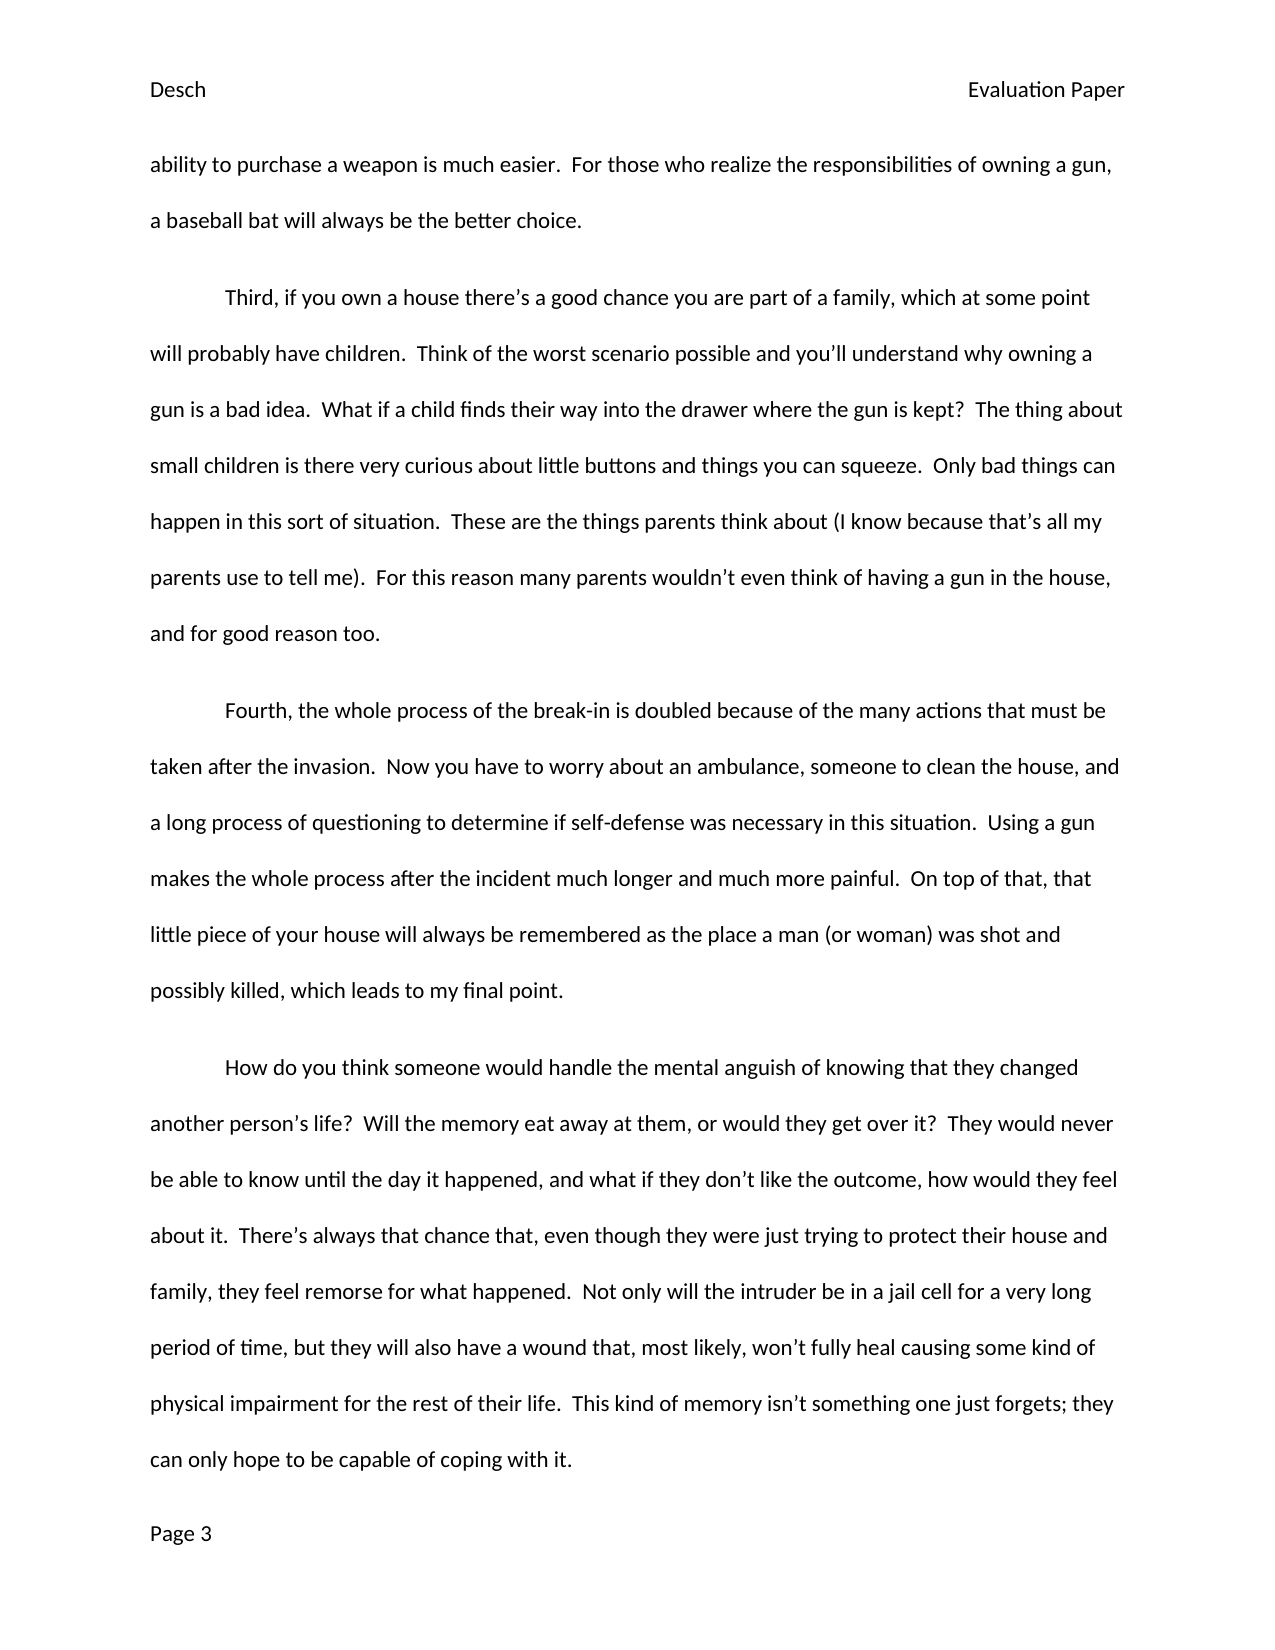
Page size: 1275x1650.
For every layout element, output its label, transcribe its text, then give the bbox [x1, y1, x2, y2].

text How do you think someone would handle the mental anguish of knowing that they changed another person’s life? Will the memory eat away at them, or would they get over it? They would never be able to know until the day it happened, and what if they don’t like the outcome, how would they feel about it. There’s always that chance that, even though they were just trying to protect their house and family, they feel remorse for what happened. Not only will the intruder be in a jail cell for a very long period of time, but they will also have a wound that, most likely, won’t fully heal causing some kind of physical impairment for the rest of their life. This kind of memory isn’t something one just forgets; they can only hope to be capable of coping with it. [150, 1053, 1125, 1473]
text Third, if you own a house there’s a good chance you are part of a family, which at some point will probably have children. Think of the worst scenario possible and you’ll understand why owning a gun is a bad idea. What if a child finds their way into the drawer where the gun is kept? The thing about small children is there very curious about little buttons and things you can squeeze. Only bad things can happen in this sort of situation. These are the things parents think about (I know because that’s all my parents use to tell me). For this reason many parents wouldn’t even think of having a gun in the house, and for good reason too. [150, 283, 1125, 647]
text Fourth, the whole process of the break-in is doubled because of the many actions that must be taken after the invasion. Now you have to worry about an ambulance, someone to clean the house, and a long process of questioning to determine if self-defense was necessary in this situation. Using a gun makes the whole process after the incident much longer and much more painful. On top of that, that little piece of your house will always be remembered as the place a man (or woman) was shot and possibly killed, which leads to my final point. [150, 696, 1125, 1004]
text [150, 150, 1125, 234]
